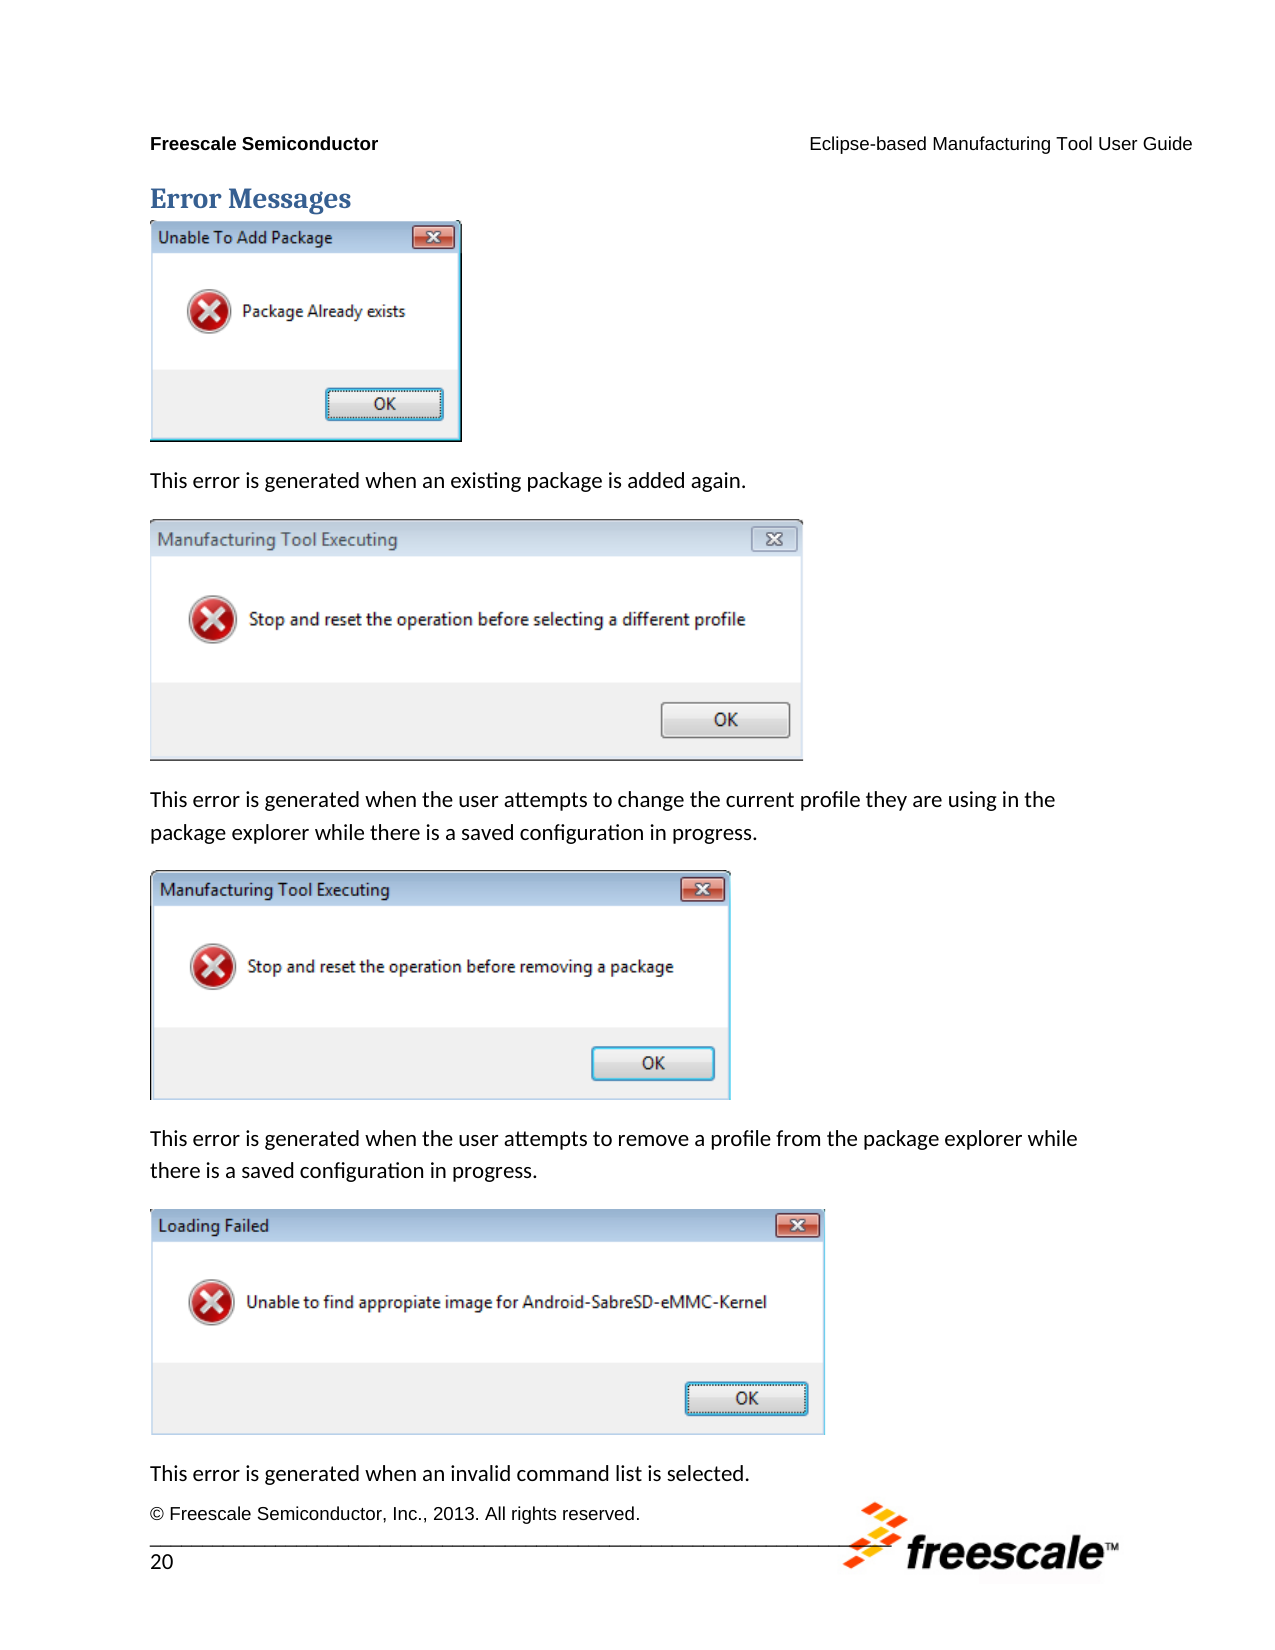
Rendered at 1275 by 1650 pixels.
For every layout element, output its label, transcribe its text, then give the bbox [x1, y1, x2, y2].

picture [150, 870, 731, 1100]
picture [828, 1488, 1125, 1584]
subtitle Error Messages [150, 182, 1125, 216]
picture [150, 519, 804, 761]
text This error is generated when the user attempts to change the current profile they are using in the package explorer while there is a saved configuration in progress. [150, 785, 1125, 846]
text This error is generated when an existing package is added again. [150, 466, 1125, 494]
picture [150, 1209, 826, 1435]
text This error is generated when an invalid command list is selected. [150, 1459, 1125, 1488]
picture [150, 220, 462, 442]
text This error is generated when the user attempts to remove a profile from the package explorer while there is a saved configuration in progress. [150, 1124, 1125, 1184]
